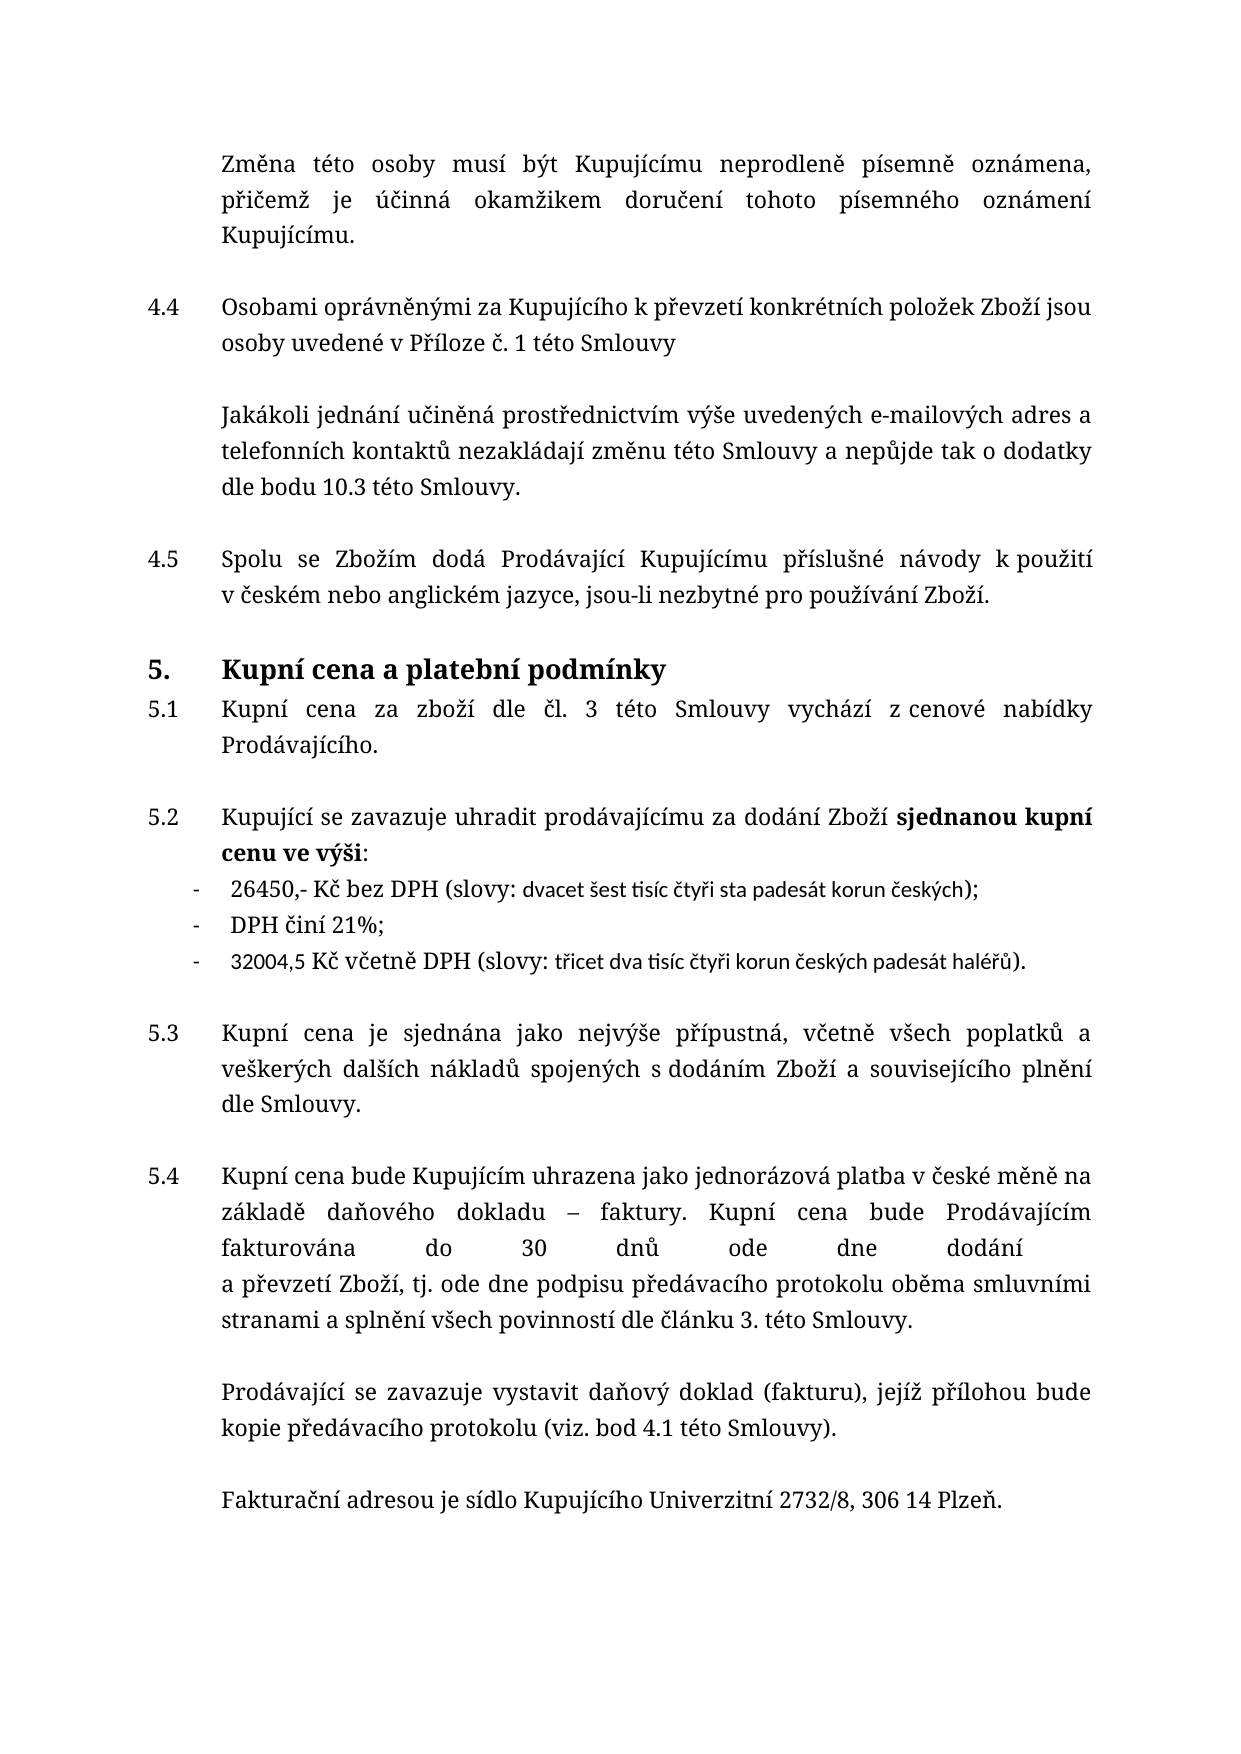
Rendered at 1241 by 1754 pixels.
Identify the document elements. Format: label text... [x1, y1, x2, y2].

text 4.5 Spolu se Zbožím dodá Prodávající Kupujícímu příslušné návody k použití v českém nebo anglickém jazyce, jsou-li nezbytné pro používání Zboží. [148, 543, 1093, 610]
text 5.1 Kupní cena za zboží dle čl. 3 této Smlouvy vychází z cenové nabídky Prodávajícího. [148, 693, 1093, 760]
text 4.4 Osobami oprávněnými za Kupujícího k převzetí konkrétních položek Zboží jsou osoby uvedené v Příloze č. 1 této Smlouvy [148, 291, 1093, 358]
text Prodávající se zavazuje vystavit daňový doklad (fakturu), jejíž přílohou bude kopie předávacího protokolu (viz. bod 4.1 této Smlouvy). [221, 1376, 1093, 1443]
list 26450,- Kč bez DPH (slovy: dvacet šest tisíc čtyři sta padesát korun českých); [193, 873, 1093, 904]
list DPH činí 21%; [193, 909, 1093, 940]
text 5.2 Kupující se zavazuje uhradit prodávajícímu za dodání Zboží sjednanou kupní cenu ve výši: [148, 801, 1093, 868]
text 5.3 Kupní cena je sjednána jako nejvýše přípustná, včetně všech poplatků a veškerých dalších nákladů spojených s dodáním Zboží a souvisejícího plnění dle Smlouvy. [148, 1017, 1093, 1120]
text 5.4 Kupní cena bude Kupujícím uhrazena jako jednorázová platba v české měně na základě daňového dokladu – faktury. Kupní cena bude Prodávajícím fakturována do 30 dnů ode dne dodání a převzetí Zboží, tj. ode dne podpisu předávacího protokolu oběma smluvními stranami a splnění všech povinností dle článku 3. této Smlouvy. [148, 1160, 1093, 1335]
text 5. Kupní cena a platební podmínky [148, 651, 1093, 688]
text Jakákoli jednání učiněná prostřednictvím výše uvedených e-mailových adres a telefonních kontaktů nezakládají změnu této Smlouvy a nepůjde tak o dodatky dle bodu 10.3 této Smlouvy. [221, 399, 1093, 502]
text Změna této osoby musí být Kupujícímu neprodleně písemně oznámena, přičemž je účinná okamžikem doručení tohoto písemného oznámení Kupujícímu. [148, 148, 1093, 251]
list 32004,5 Kč včetně DPH (slovy: třicet dva tisíc čtyři korun českých padesát haléřů). [193, 945, 1093, 976]
text Fakturační adresou je sídlo Kupujícího Univerzitní 2732/8, 306 14 Plzeň. [221, 1484, 1093, 1515]
